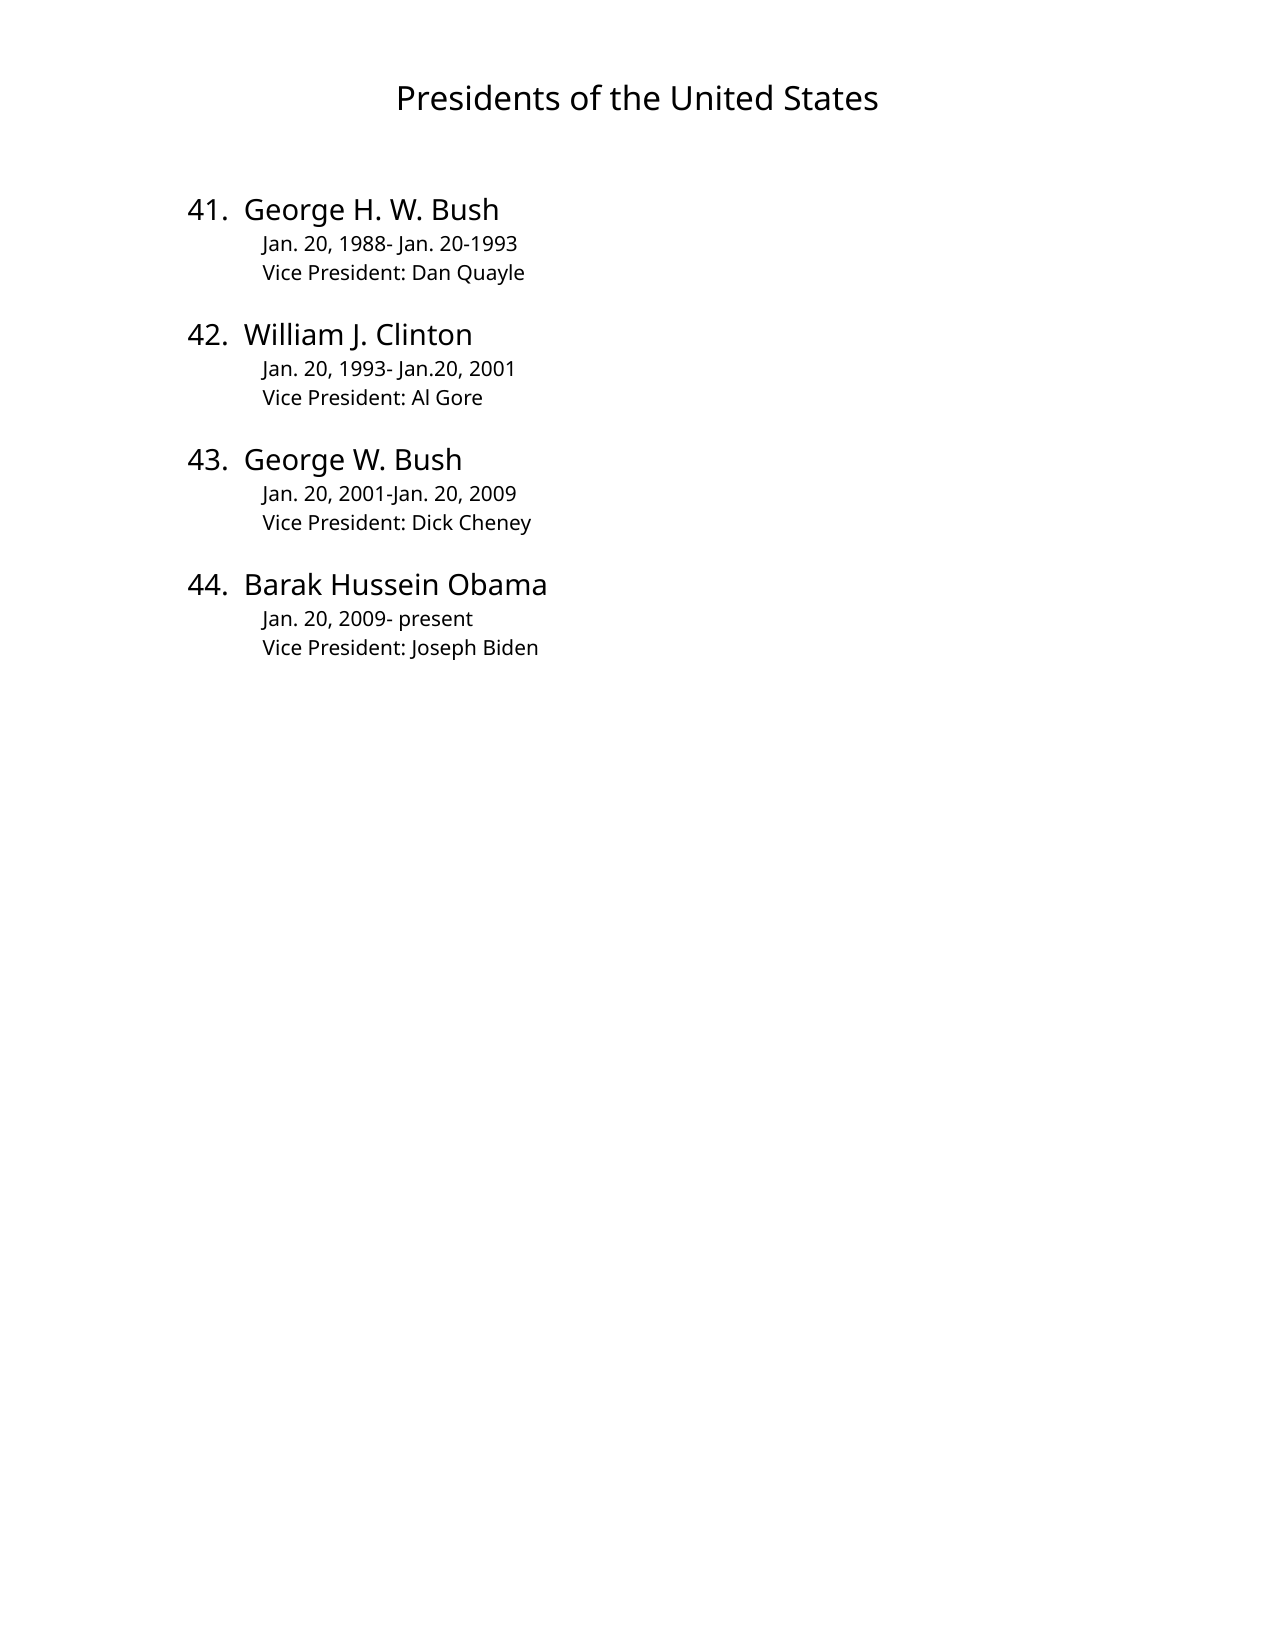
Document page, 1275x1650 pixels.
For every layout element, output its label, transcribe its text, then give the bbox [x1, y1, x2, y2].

text 42. William J. Clinton [187, 315, 600, 354]
text Vice President: Dick Cheney [187, 508, 600, 536]
text 41. George H. W. Bush [187, 190, 600, 229]
text Jan. 20, 2009- present [187, 604, 600, 633]
text Jan. 20, 1993- Jan.20, 2001 [187, 354, 600, 383]
text Jan. 20, 2001-Jan. 20, 2009 [187, 479, 600, 508]
text Vice President: Al Gore [187, 383, 600, 411]
text Jan. 20, 1988- Jan. 20-1993 Vice President: Dan Quayle [187, 229, 600, 286]
text 44. Barak Hussein Obama [187, 565, 600, 604]
text 43. George W. Bush [187, 440, 600, 479]
text Vice President: Joseph Biden [187, 633, 600, 661]
